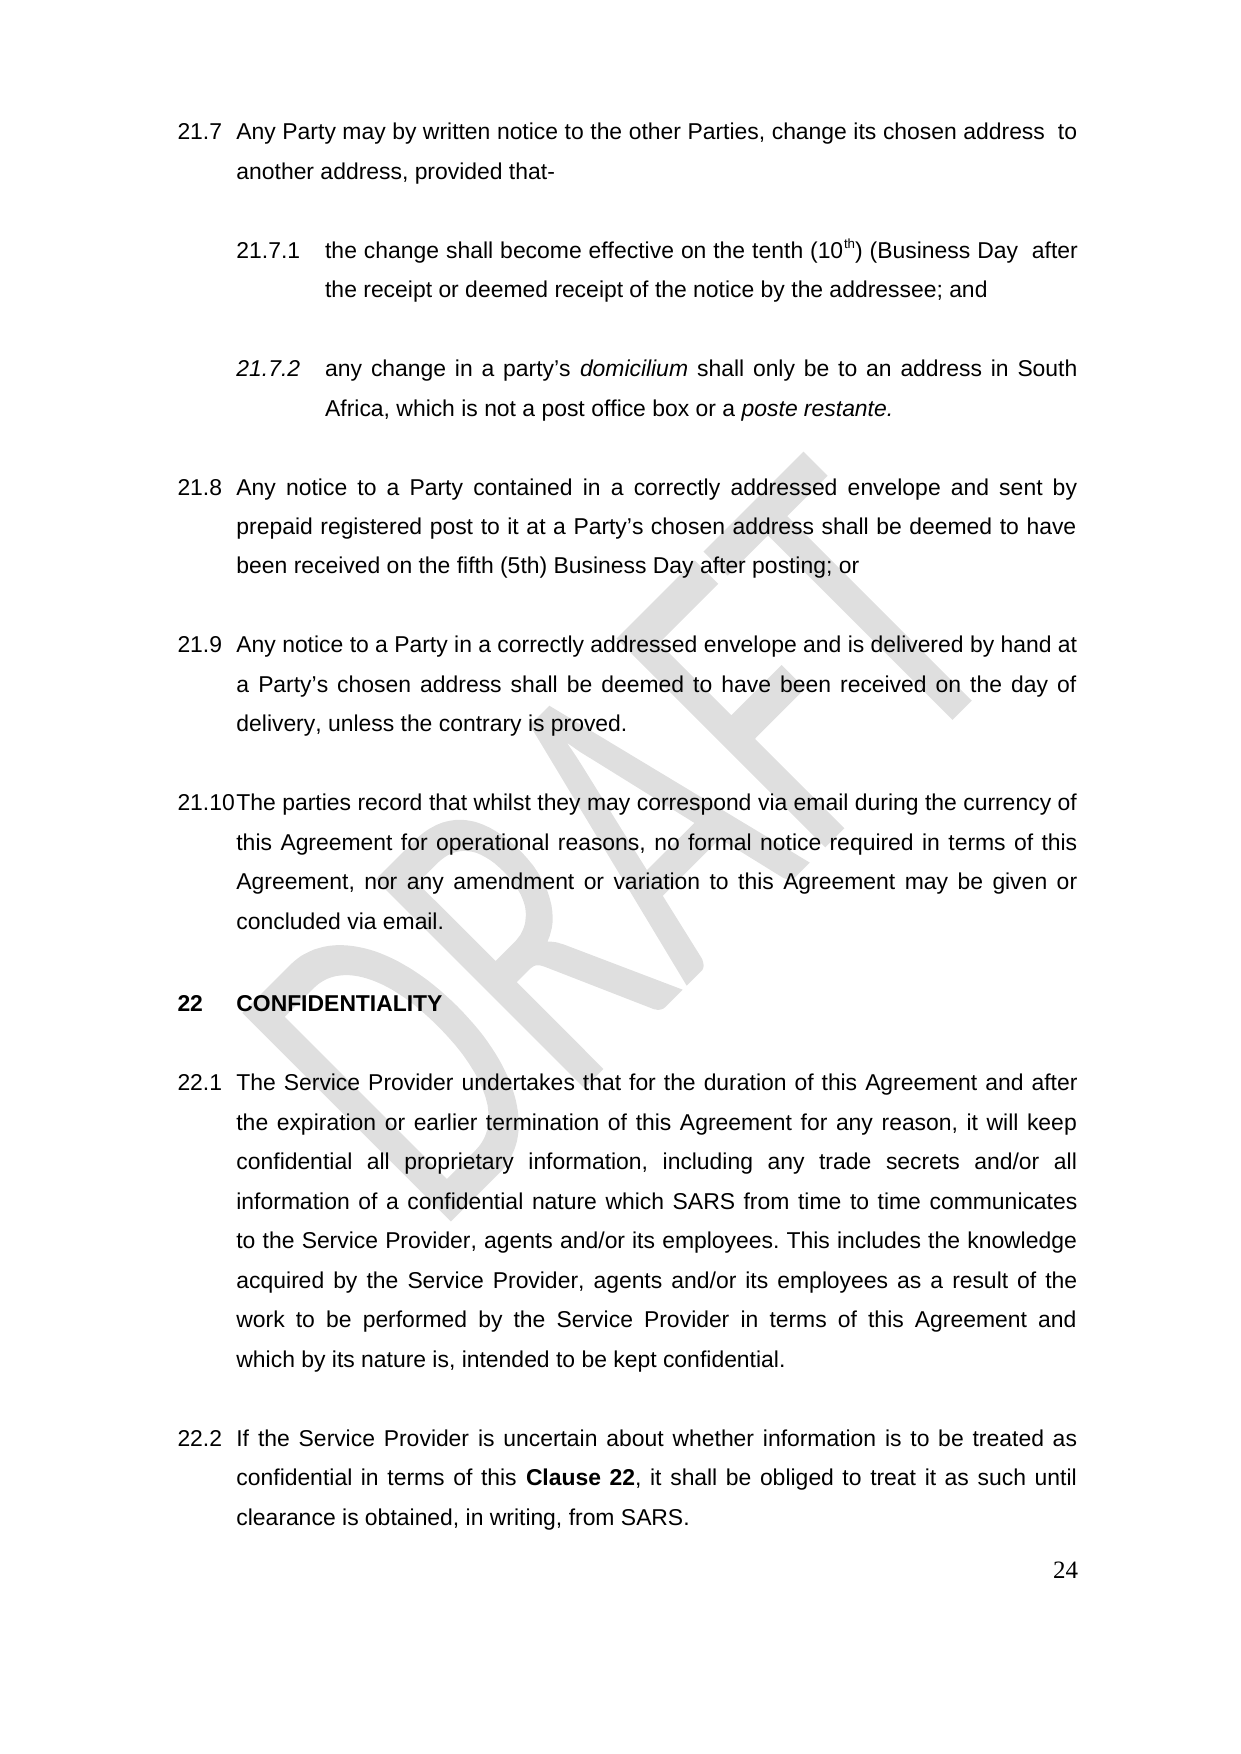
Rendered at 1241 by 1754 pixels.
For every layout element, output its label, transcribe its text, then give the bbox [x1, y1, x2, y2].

list Any Party may by written notice to the other Parties, change its chosen address to another address, provided that- [177, 118, 1078, 184]
list the change shall become effective on the tenth (10th) (Business Day after the receipt or deemed receipt of the notice by the addressee; and [236, 237, 1078, 302]
list Any notice to a Party in a correctly addressed envelope and is delivered by hand at a Party’s chosen address shall be deemed to have been received on the day of delivery, unless the contrary is proved. [177, 631, 1078, 737]
list If the Service Provider is uncertain about whether information is to be treated as confidential in terms of this Clause 22, it shall be obliged to treat it as such until clearance is obtained, in writing, from SARS. [177, 1424, 1078, 1530]
list CONFIDENTIALITY [177, 990, 1078, 1017]
list The parties record that whilst they may correspond via email during the currency of this Agreement for operational reasons, no formal notice required in terms of this Agreement, nor any amendment or variation to this Agreement may be given or concluded via email. [177, 789, 1078, 934]
list any change in a party’s domicilium shall only be to an address in South Africa, which is not a post office box or a poste restante. [236, 355, 1078, 421]
list The Service Provider undertakes that for the duration of this Agreement and after the expiration or earlier termination of this Agreement for any reason, it will keep confidential all proprietary information, including any trade secrets and/or all information of a confidential nature which SARS from time to time communicates to the Service Provider, agents and/or its employees. This includes the knowledge acquired by the Service Provider, agents and/or its employees as a result of the work to be performed by the Service Provider in terms of this Agreement and which by its nature is, intended to be kept confidential. [177, 1069, 1078, 1372]
list Any notice to a Party contained in a correctly addressed envelope and sent by prepaid registered post to it at a Party’s chosen address shall be deemed to have been received on the fifth (5th) Business Day after posting; or [177, 473, 1078, 579]
